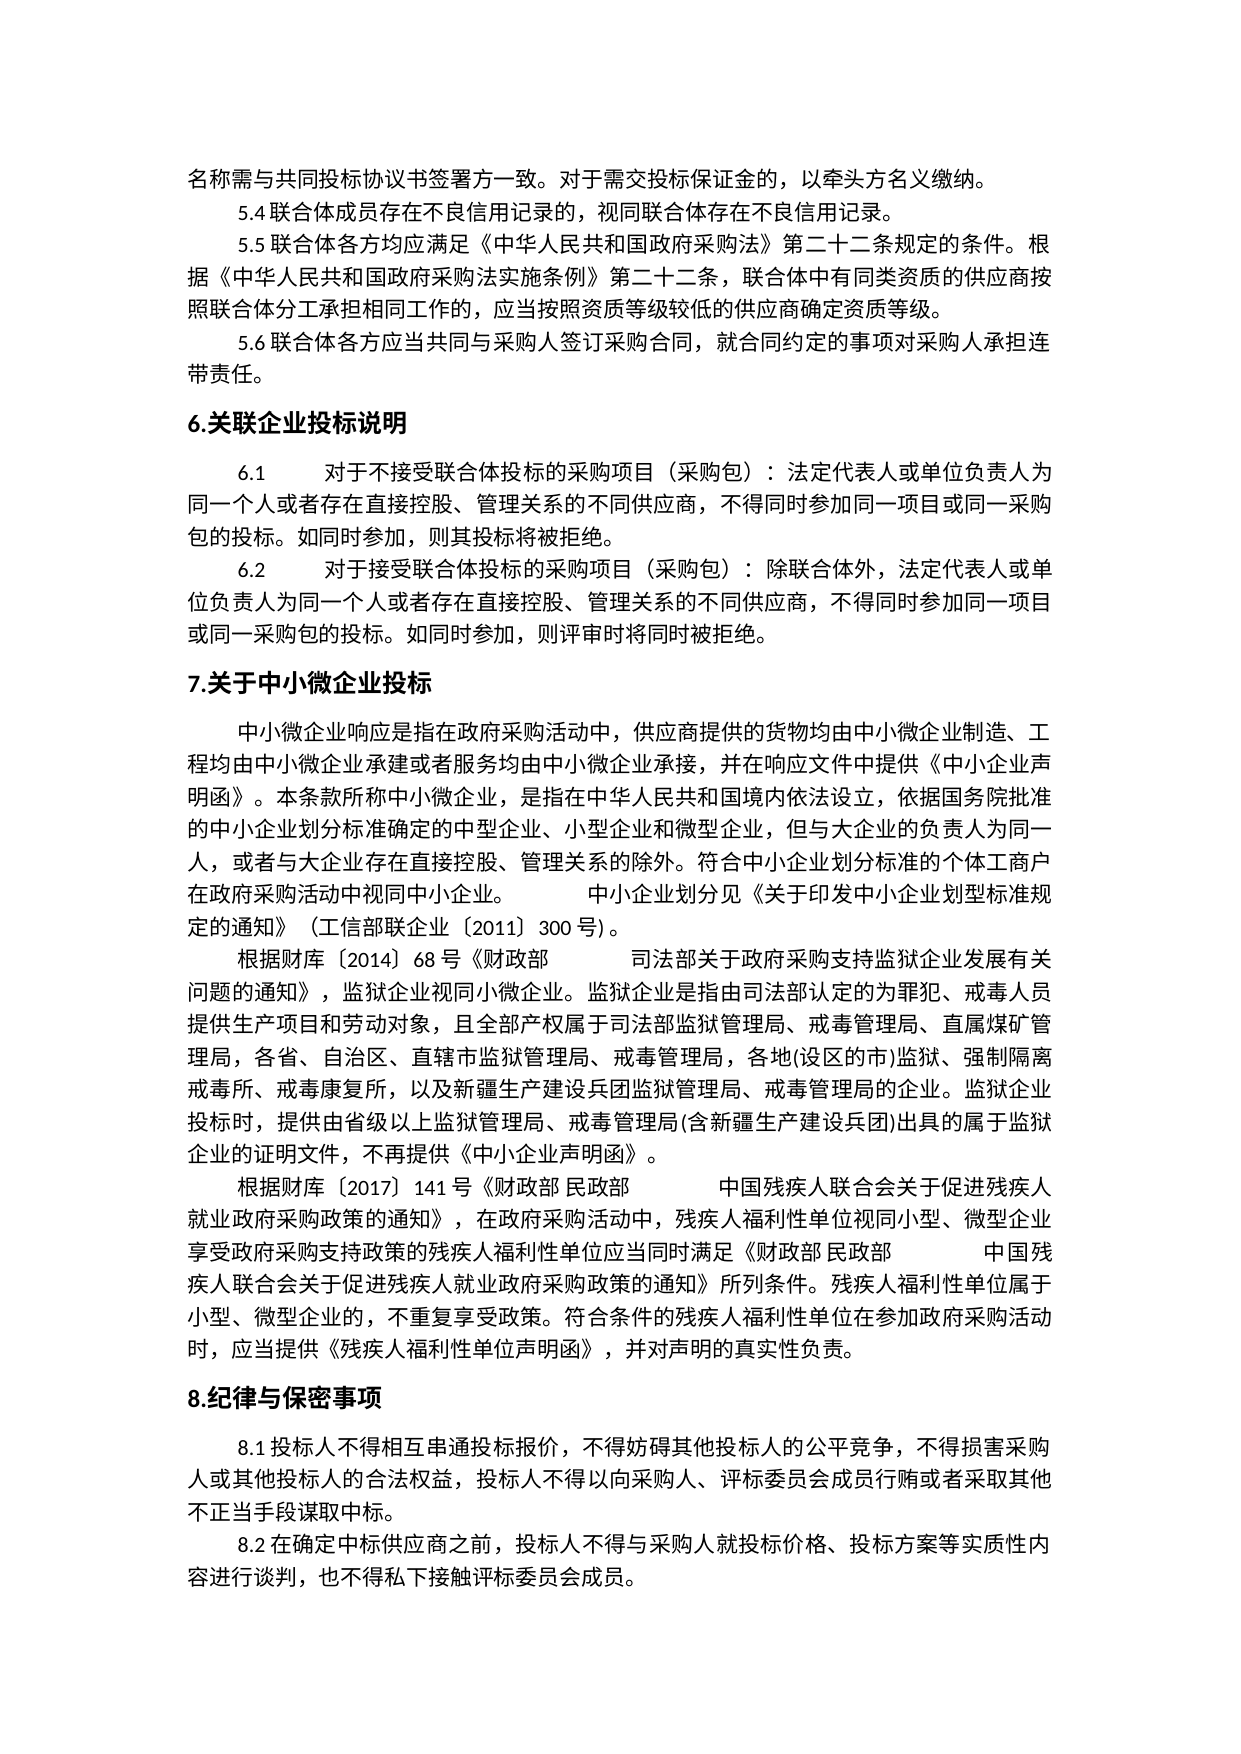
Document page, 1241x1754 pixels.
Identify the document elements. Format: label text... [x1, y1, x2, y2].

text 5.4联合体成员存在不良信用记录的，视同联合体存在不良信用记录。 [187, 194, 1053, 227]
text 8.1投标人不得相互串通投标报价，不得妨碍其他投标人的公平竞争，不得损害采购人或其他投标人的合法权益，投标人不得以向采购人、评标委员会成员行贿或者采取其他不正当手段谋取中标。 [187, 1429, 1053, 1527]
text 8.纪律与保密事项 [187, 1364, 1053, 1429]
text 6.1 对于不接受联合体投标的采购项目（采购包）：法定代表人或单位负责人为同一个人或者存在直接控股、管理关系的不同供应商，不得同时参加同一项目或同一采购包的投标。如同时参加，则其投标将被拒绝。 [187, 454, 1053, 552]
text 6.关联企业投标说明 [187, 389, 1053, 454]
text 5.5联合体各方均应满足《中华人民共和国政府采购法》第二十二条规定的条件。根据《中华人民共和国政府采购法实施条例》第二十二条，联合体中有同类资质的供应商按照联合体分工承担相同工作的，应当按照资质等级较低的供应商确定资质等级。 [187, 227, 1053, 324]
text 5.6联合体各方应当共同与采购人签订采购合同，就合同约定的事项对采购人承担连带责任。 [187, 324, 1053, 389]
text 8.2在确定中标供应商之前，投标人不得与采购人就投标价格、投标方案等实质性内容进行谈判，也不得私下接触评标委员会成员。 [187, 1527, 1053, 1592]
text 根据财库〔2017〕141号《财政部 民政部 中国残疾人联合会关于促进残疾人就业政府采购政策的通知》，在政府采购活动中，残疾人福利性单位视同小型、微型企业，享受政府采购支持政策的残疾人福利性单位应当同时满足《财政部 民政部 中国残疾人联合会关于促进残疾人就业政府采购政策的通知》所列条件。残疾人福利性单位属于小型、微型企业的，不重复享受政策。符合条件的残疾人福利性单位在参加政府采购活动时，应当提供《残疾人福利性单位声明函》，并对声明的真实性负责。 [187, 1169, 1053, 1364]
text 根据财库〔2014〕68号《财政部 司法部关于政府采购支持监狱企业发展有关问题的通知》，监狱企业视同小微企业。监狱企业是指由司法部认定的为罪犯、戒毒人员提供生产项目和劳动对象，且全部产权属于司法部监狱管理局、戒毒管理局、直属煤矿管理局，各省、自治区、直辖市监狱管理局、戒毒管理局，各地(设区的市)监狱、强制隔离戒毒所、戒毒康复所，以及新疆生产建设兵团监狱管理局、戒毒管理局的企业。监狱企业投标时，提供由省级以上监狱管理局、戒毒管理局(含新疆生产建设兵团)出具的属于监狱企业的证明文件，不再提供《中小企业声明函》。 [187, 942, 1053, 1169]
text 7.关于中小微企业投标 [187, 649, 1053, 714]
text 中小微企业响应是指在政府采购活动中，供应商提供的货物均由中小微企业制造、工程均由中小微企业承建或者服务均由中小微企业承接，并在响应文件中提供《中小企业声明函》。本条款所称中小微企业，是指在中华人民共和国境内依法设立，依据国务院批准的中小企业划分标准确定的中型企业、小型企业和微型企业，但与大企业的负责人为同一人，或者与大企业存在直接控股、管理关系的除外。符合中小企业划分标准的个体工商户，在政府采购活动中视同中小企业。 中小企业划分见《关于印发中小企业划型标准规定的通知》（工信部联企业〔2011〕300号) 。 [187, 714, 1053, 942]
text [187, 162, 1053, 194]
text 6.2 对于接受联合体投标的采购项目（采购包）：除联合体外，法定代表人或单位负责人为同一个人或者存在直接控股、管理关系的不同供应商，不得同时参加同一项目或同一采购包的投标。如同时参加，则评审时将同时被拒绝。 [187, 552, 1053, 649]
